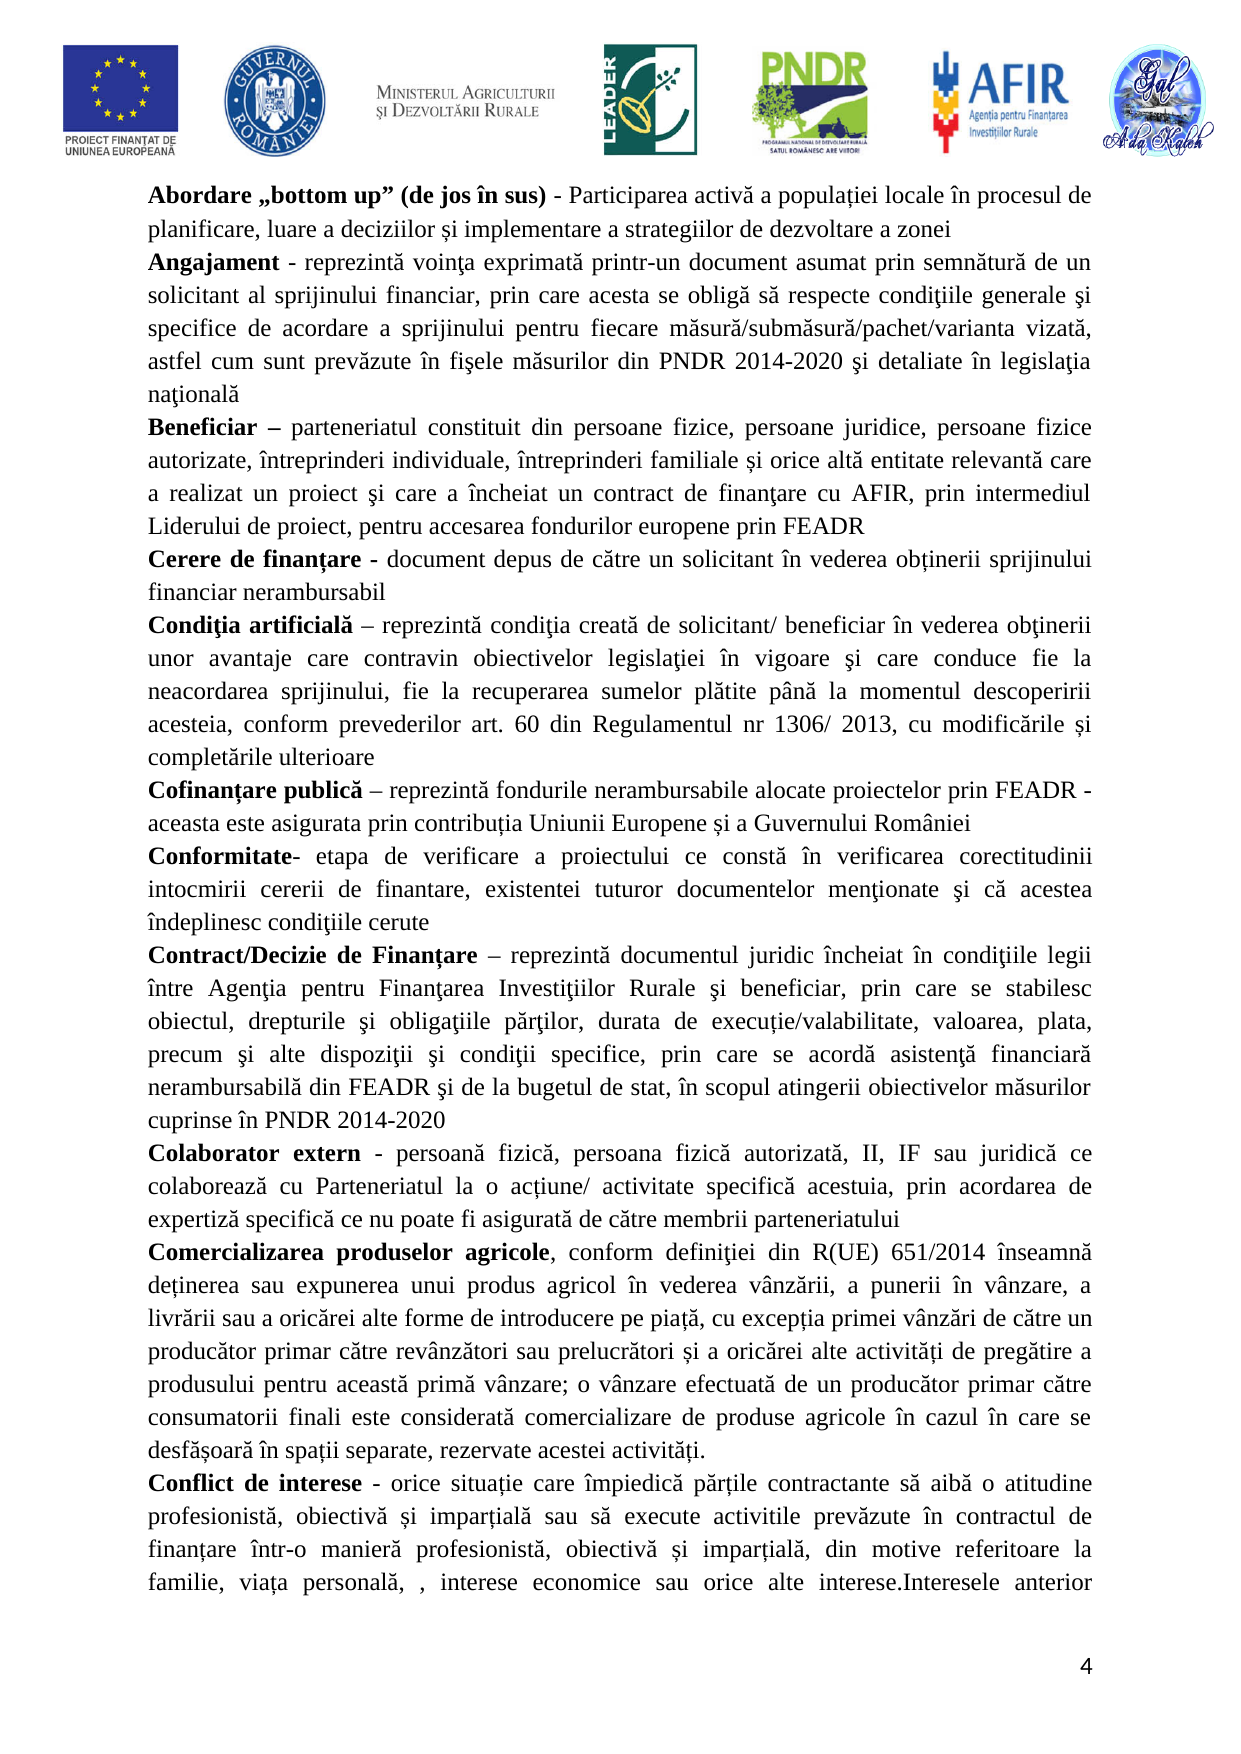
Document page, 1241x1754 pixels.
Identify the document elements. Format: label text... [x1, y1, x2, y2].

text Abordare „bottom up” (de jos în sus) - Participarea activă a populației locale în procesul de planificare, luare a deciziilor și implementare a strategiilor de dezvoltare a zonei [148, 157, 1093, 242]
text Angajament - reprezintă voinţa exprimată printr-un document asumat prin semnătură de un solicitant al sprijinului financiar, prin care acesta se obligă să respecte condiţiile generale şi specifice de acordare a sprijinului pentru fiecare măsură/submăsură/pachet/varianta vizată, astfel cum sunt prevăzute în fişele măsurilor din PNDR 2014-2020 şi detaliate în legislaţia naţională [148, 247, 1093, 407]
text Contract/Decizie de Finanțare – reprezintă documentul juridic încheiat în condiţiile legii între Agenţia pentru Finanţarea Investiţiilor Rurale şi beneficiar, prin care se stabilesc obiectul, drepturile şi obligaţiile părţilor, durata de execuție/valabilitate, valoarea, plata, precum şi alte dispoziţii şi condiţii specifice, prin care se acordă asistenţă financiară nerambursabilă din FEADR şi de la bugetul de stat, în scopul atingerii obiectivelor măsurilor cuprinse în PNDR 2014-2020 [148, 940, 1093, 1134]
text Colaborator extern - persoană fizică, persoana fizică autorizată, II, IF sau juridică ce colaborează cu Parteneriatul la o acțiune/ activitate specifică acestuia, prin acordarea de expertiză specifică ce nu poate fi asigurată de către membrii parteneriatului [148, 1138, 1093, 1233]
text Condiţia artificială – reprezintă condiţia creată de solicitant/ beneficiar în vederea obţinerii unor avantaje care contravin obiectivelor legislaţiei în vigoare şi care conduce fie la neacordarea sprijinului, fie la recuperarea sumelor plătite până la momentul descoperirii acesteia, conform prevederilor art. 60 din Regulamentul nr 1306/ 2013, cu modificările și completările ulterioare [148, 610, 1093, 771]
text Cofinanțare publică – reprezintă fondurile nerambursabile alocate proiectelor prin FEADR - aceasta este asigurata prin contribuția Uniunii Europene și a Guvernului României [148, 775, 1093, 837]
text Comercializarea produselor agricole, conform definiţiei din R(UE) 651/2014 înseamnă deținerea sau expunerea unui produs agricol în vederea vânzării, a punerii în vânzare, a livrării sau a oricărei alte forme de introducere pe piață, cu excepția primei vânzări de către un producător primar către revânzători sau prelucrători și a oricărei alte activități de pregătire a produsului pentru această primă vânzare; o vânzare efectuată de un producător primar către consumatorii finali este considerată comercializare de produse agricole în cazul în care se desfășoară în spații separate, rezervate acestei activități. [148, 1237, 1093, 1464]
picture [27, 19, 1215, 157]
text Beneficiar – parteneriatul constituit din persoane fizice, persoane juridice, persoane fizice autorizate, întreprinderi individuale, întreprinderi familiale și orice altă entitate relevantă care a realizat un proiect şi care a încheiat un contract de finanţare cu AFIR, prin intermediul Liderului de proiect, pentru accesarea fondurilor europene prin FEADR [148, 412, 1093, 539]
text Conformitate- etapa de verificare a proiectului ce constă în verificarea corectitudinii intocmirii cererii de finantare, existentei tuturor documentelor menţionate şi că acestea îndeplinesc condiţiile cerute [148, 841, 1093, 936]
text Cerere de finanțare - document depus de către un solicitant în vederea obținerii sprijinului financiar nerambursabil [148, 544, 1093, 606]
